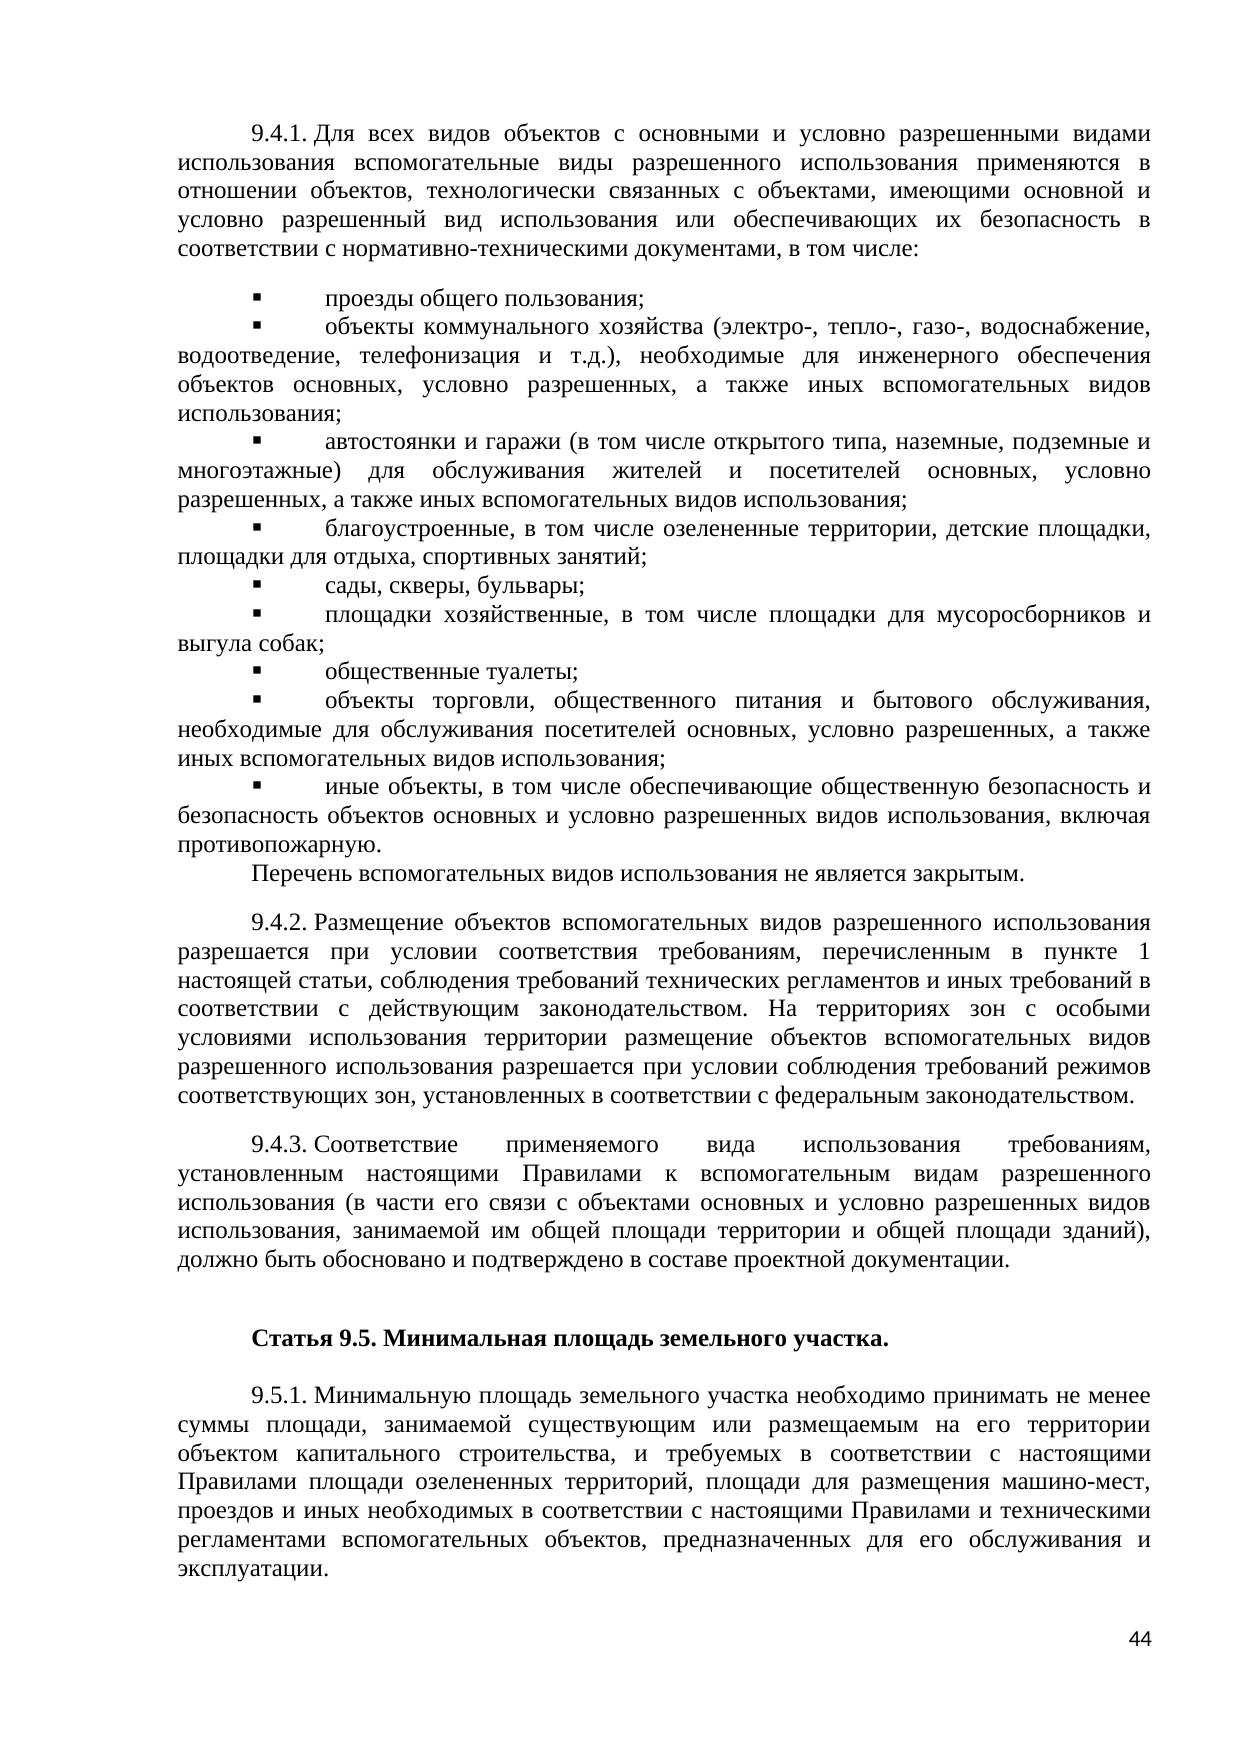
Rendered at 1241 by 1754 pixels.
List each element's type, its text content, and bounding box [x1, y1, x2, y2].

list благоустроенные, в том числе озелененные территории, детские площадки, площадки для отдыха, спортивных занятий; [177, 513, 1152, 570]
list иные объекты, в том числе обеспечивающие общественную безопасность и безопасность объектов основных и условно разрешенных видов использования, включая противопожарную. [177, 771, 1152, 858]
list сады, скверы, бульвары; [177, 570, 1152, 599]
list объекты коммунального хозяйства (электро-, тепло-, газо-, водоснабжение, водоотведение, телефонизация и т.д.), необходимые для инженерного обеспечения объектов основных, условно разрешенных, а также иных вспомогательных видов использования; [177, 311, 1152, 426]
text 9.5.1. Минимальную площадь земельного участка необходимо принимать не менее суммы площади, занимаемой существующим или размещаемым на его территории объектом капитального строительства, и требуемых в соответствии с настоящими Правилами площади озелененных территорий, площади для размещения машино-мест, проездов и иных необходимых в соответствии с настоящими Правилами и техническими регламентами вспомогательных объектов, предназначенных для его обслуживания и эксплуатации. [177, 1380, 1152, 1581]
list общественные туалеты; [177, 656, 1152, 685]
text 9.4.3. Соответствие применяемого вида использования требованиям, установленным настоящими Правилами к вспомогательным видам разрешенного использования (в части его связи с объектами основных и условно разрешенных видов использования, занимаемой им общей площади территории и общей площади зданий), должно быть обосновано и подтверждено в составе проектной документации. [177, 1129, 1152, 1273]
text Перечень вспомогательных видов использования не является закрытым. [177, 858, 1152, 886]
list Статья 9.5. Минимальная площадь земельного участка. [177, 1323, 1152, 1351]
list проезды общего пользования; [177, 283, 1152, 311]
list объекты торговли, общественного питания и бытового обслуживания, необходимые для обслуживания посетителей основных, условно разрешенных, а также иных вспомогательных видов использования; [177, 685, 1152, 771]
text 9.4.1. Для всех видов объектов с основными и условно разрешенными видами использования вспомогательные виды разрешенного использования применяются в отношении объектов, технологически связанных с объектами, имеющими основной и условно разрешенный вид использования или обеспечивающих их безопасность в соответствии с нормативно-техническими документами, в том числе: [177, 118, 1152, 262]
text 9.4.2. Размещение объектов вспомогательных видов разрешенного использования разрешается при условии соответствия требованиям, перечисленным в пункте 1 настоящей статьи, соблюдения требований технических регламентов и иных требований в соответствии с действующим законодательством. На территориях зон с особыми условиями использования территории размещение объектов вспомогательных видов разрешенного использования разрешается при условии соблюдения требований режимов соответствующих зон, установленных в соответствии с федеральным законодательством. [177, 907, 1152, 1108]
list автостоянки и гаражи (в том числе открытого типа, наземные, подземные и многоэтажные) для обслуживания жителей и посетителей основных, условно разрешенных, а также иных вспомогательных видов использования; [177, 426, 1152, 513]
list площадки хозяйственные, в том числе площадки для мусоросборников и выгула собак; [177, 599, 1152, 656]
